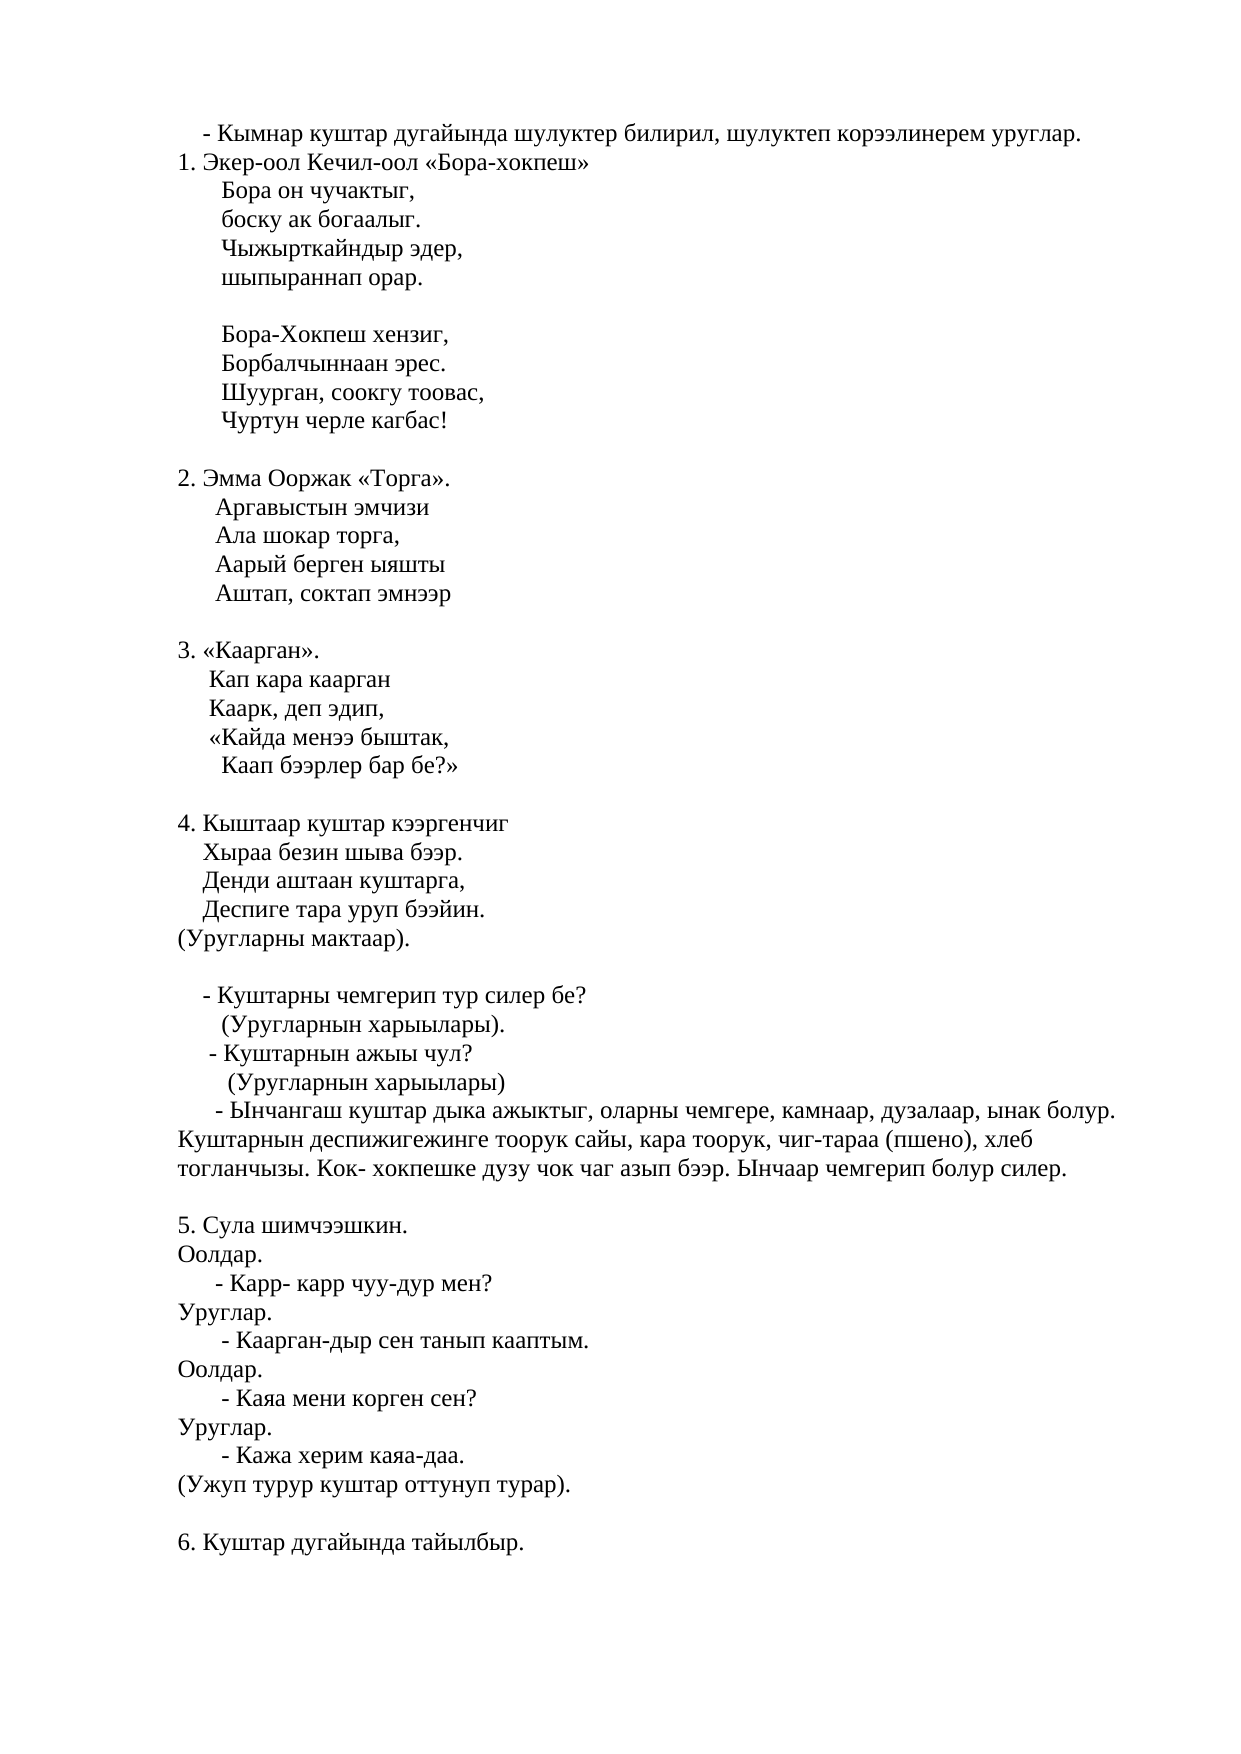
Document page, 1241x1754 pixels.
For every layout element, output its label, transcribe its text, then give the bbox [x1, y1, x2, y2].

text Уруглар. [177, 1297, 1152, 1326]
text Кап кара каарган [177, 664, 1152, 693]
text шыпыраннап орар. [177, 262, 1152, 291]
text - Кажа херим каяа-даа. [177, 1441, 1152, 1469]
text Денди аштаан куштарга, [177, 866, 1152, 894]
text (Уругларнын харыылары). [177, 1009, 1152, 1038]
text Чуртун черле кагбас! [177, 406, 1152, 434]
text боску ак богаалыг. [177, 204, 1152, 233]
text Ала шокар торга, [177, 521, 1152, 549]
text - Куштарнын ажыы чул? [177, 1038, 1152, 1067]
text - Кымнар куштар дугайында шулуктер билирил, шулуктеп корээлинерем уруглар. [177, 118, 1152, 147]
text Бора-Хокпеш хензиг, [177, 319, 1152, 348]
text (Уругларнын харыылары) [177, 1067, 1152, 1096]
text Уруглар. [177, 1412, 1152, 1441]
text 5. Сула шимчээшкин. [177, 1211, 1152, 1239]
text Аштап, соктап эмнээр [177, 578, 1152, 607]
text - Карр- карр чуу-дур мен? [177, 1268, 1152, 1297]
text - Ынчангаш куштар дыка ажыктыг, оларны чемгере, камнаар, дузалаар, ынак болур. Куштарнын деспижигежинге тоорук сайы, кара тоорук, чиг-тараа (пшено), хлеб тогланчызы. Кок- хокпешке дузу чок чаг азып бээр. Ынчаар чемгерип болур силер. [177, 1096, 1152, 1182]
text Чыжырткайндыр эдер, [177, 233, 1152, 262]
text 6. Куштар дугайында тайылбыр. [177, 1527, 1152, 1556]
text «Кайда менээ быштак, [177, 722, 1152, 751]
text Каарк, деп эдип, [177, 693, 1152, 722]
text (Ужуп турур куштар оттунуп турар). [177, 1469, 1152, 1498]
text Оолдар. [177, 1354, 1152, 1383]
text 4. Кыштаар куштар кээргенчиг [177, 808, 1152, 837]
text 3. «Каарган». [177, 636, 1152, 664]
text Хыраа безин шыва бээр. [177, 837, 1152, 866]
text (Уругларны мактаар). [177, 923, 1152, 952]
text - Куштарны чемгерип тур силер бе? [177, 981, 1152, 1009]
text Бора он чучактыг, [177, 176, 1152, 204]
text - Каарган-дыр сен танып кааптым. [177, 1326, 1152, 1354]
text Оолдар. [177, 1239, 1152, 1268]
text Аргавыстын эмчизи [177, 492, 1152, 521]
text Аарый берген ыяшты [177, 549, 1152, 578]
text Деспиге тара уруп бээйин. [177, 894, 1152, 923]
text Каап бээрлер бар бе?» [177, 751, 1152, 779]
text Шуурган, соокгу тоовас, [177, 377, 1152, 406]
text 2. Эмма Ооржак «Торга». [177, 463, 1152, 492]
text Борбалчыннаан эрес. [177, 348, 1152, 377]
text 1. Экер-оол Кечил-оол «Бора-хокпеш» [177, 147, 1152, 176]
text - Каяа мени корген сен? [177, 1383, 1152, 1412]
